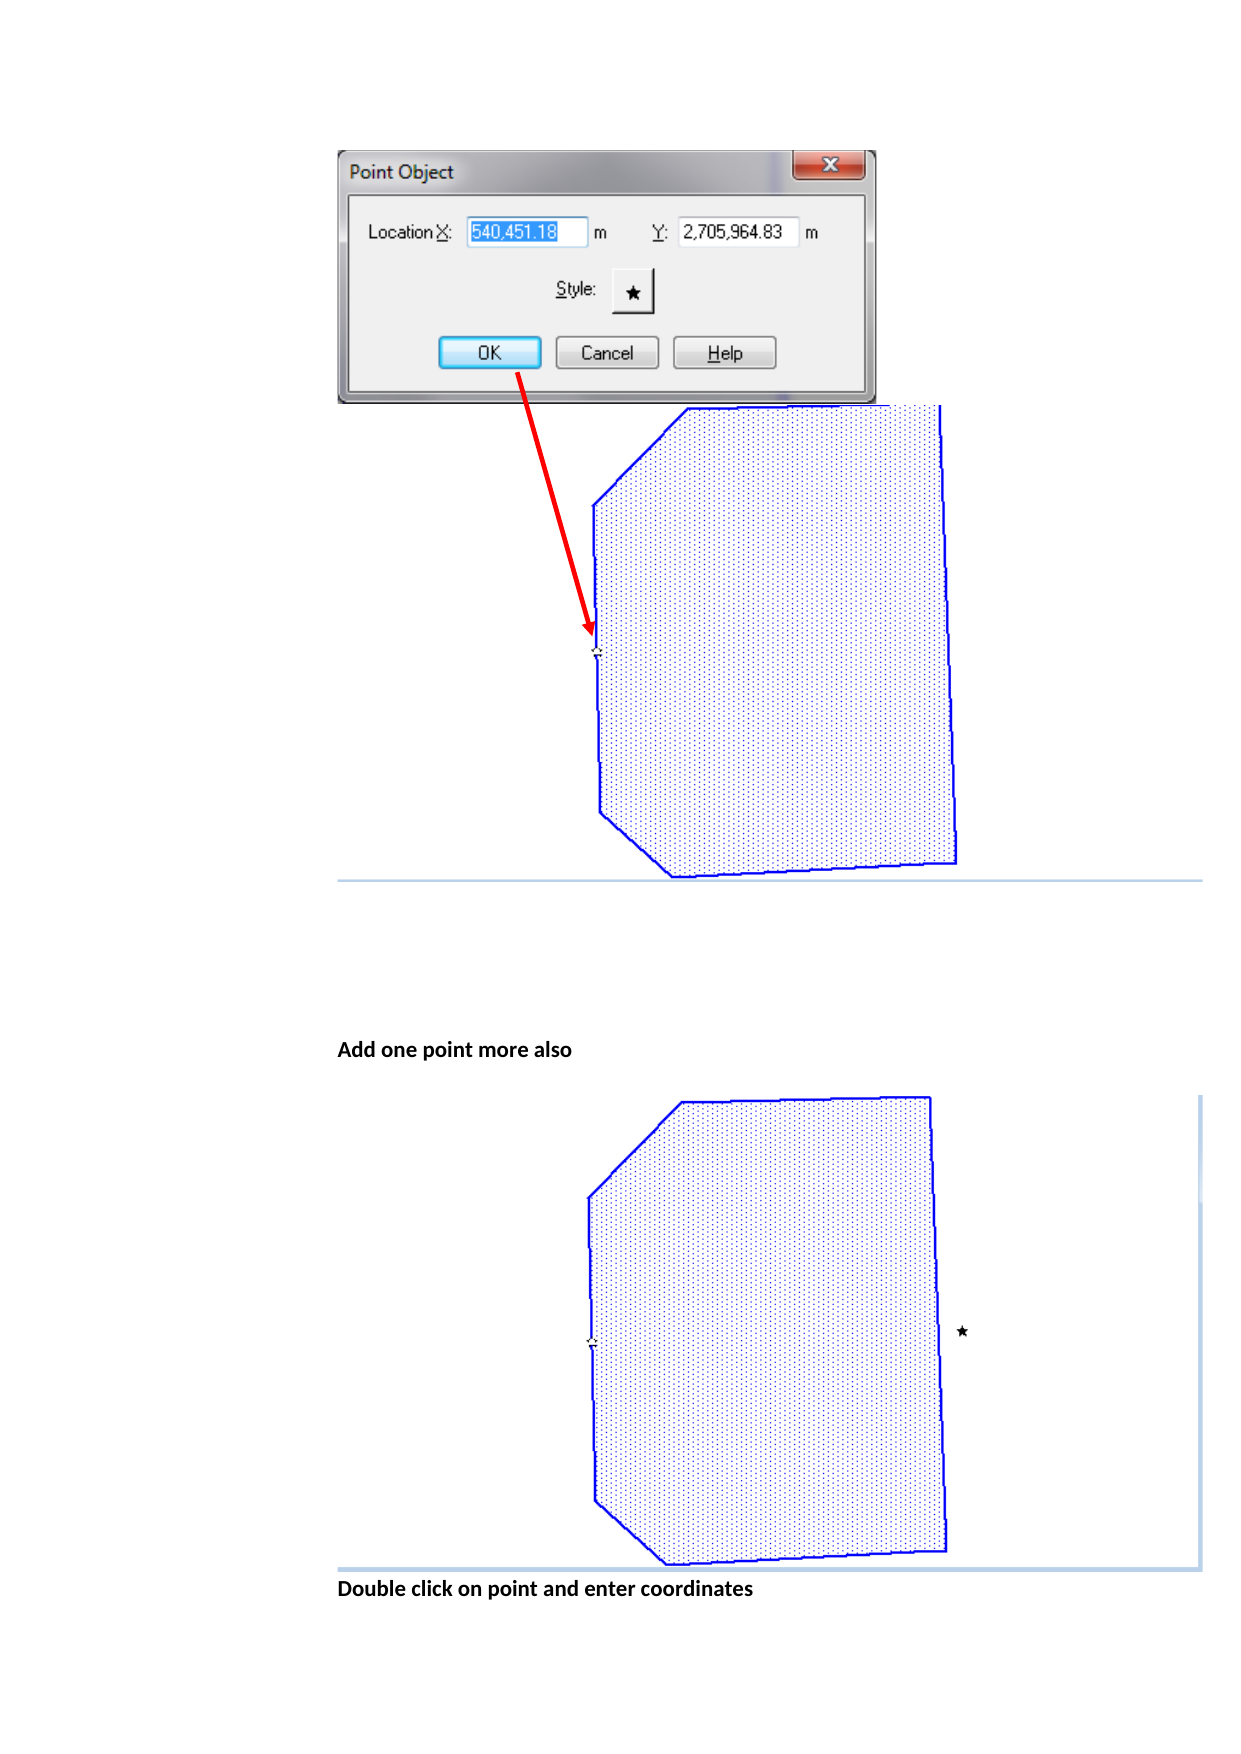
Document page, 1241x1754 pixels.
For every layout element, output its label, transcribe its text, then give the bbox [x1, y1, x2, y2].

picture [337, 405, 1203, 882]
picture [337, 1095, 1203, 1572]
list Add one point more also [337, 1035, 1053, 1063]
picture [337, 150, 877, 404]
list Double click on point and enter coordinates [337, 1574, 1053, 1602]
